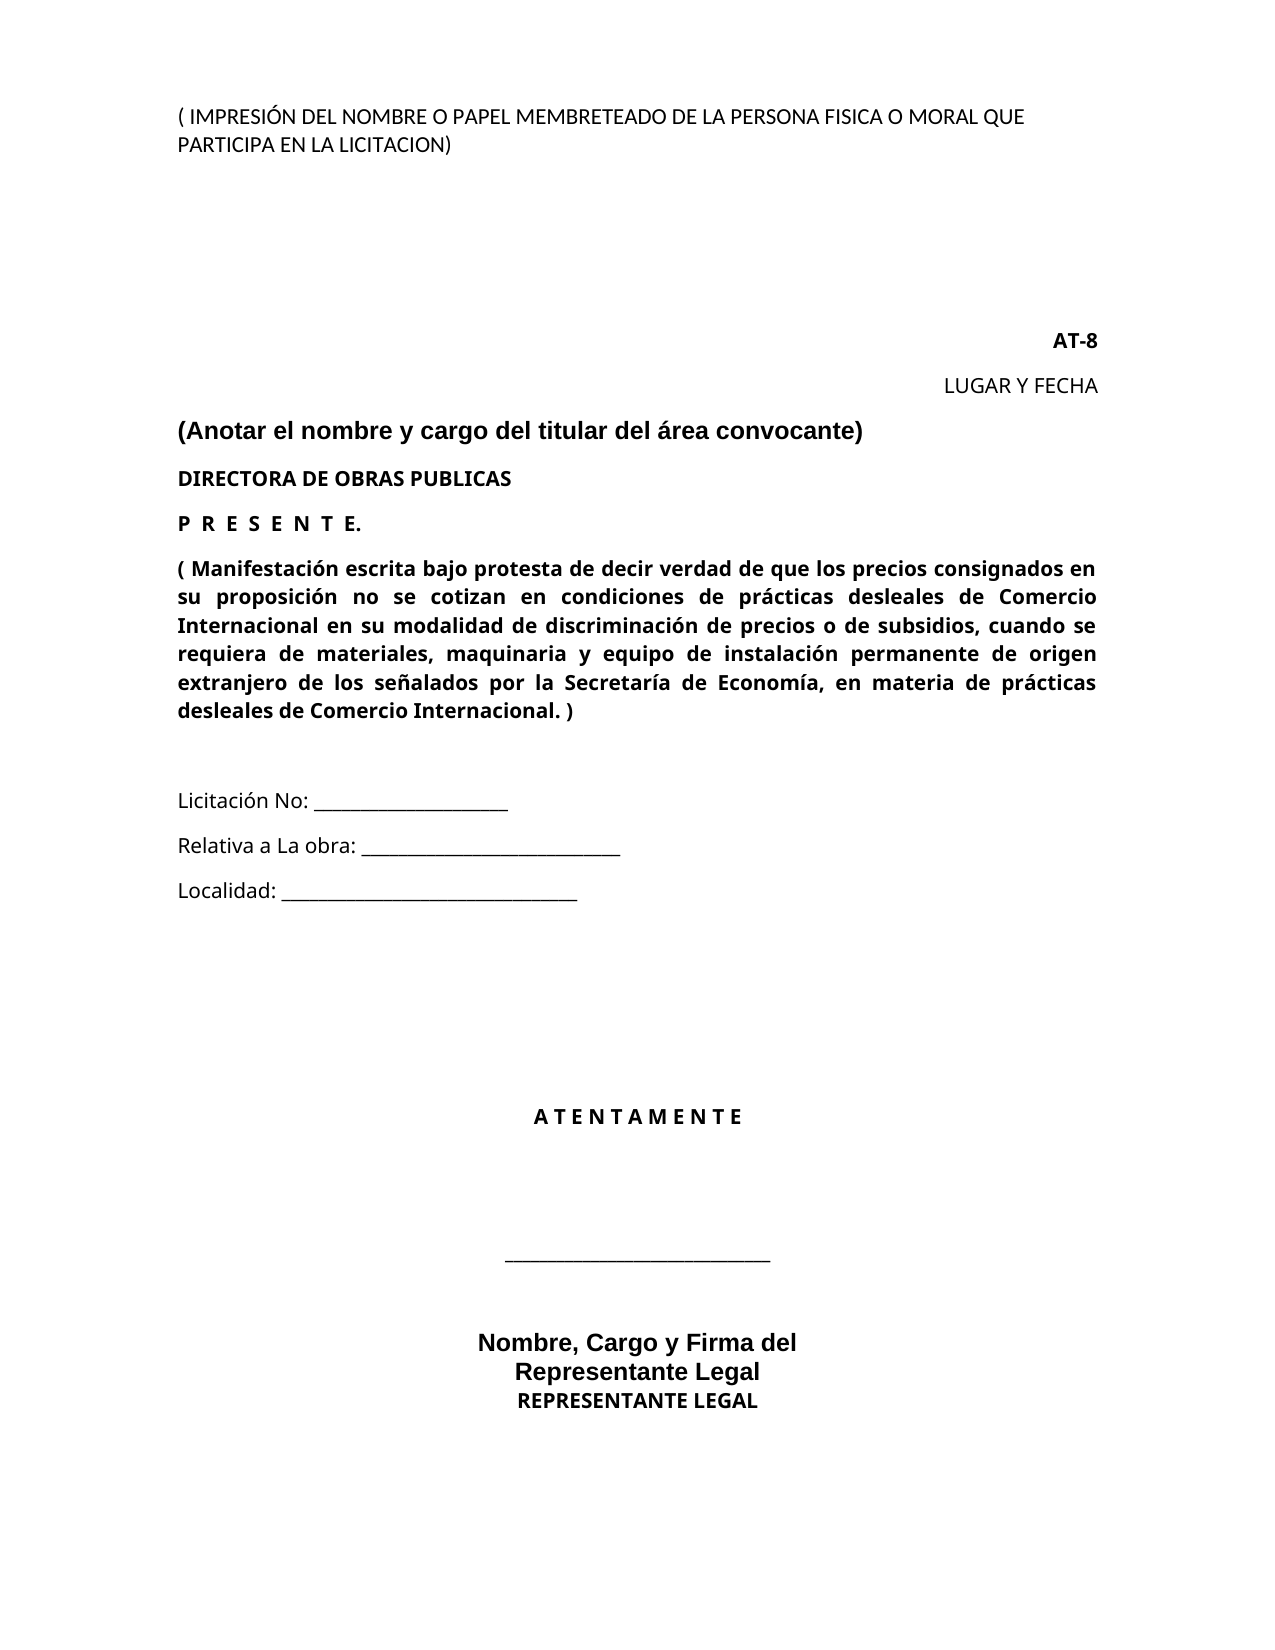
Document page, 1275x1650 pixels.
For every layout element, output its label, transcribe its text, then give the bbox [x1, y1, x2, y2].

text LUGAR Y FECHA [177, 371, 1098, 399]
text AT-8 [177, 326, 1098, 354]
text Nombre, Cargo y Firma del [177, 1328, 1098, 1357]
text P R E S E N T E. [177, 509, 1098, 537]
text Directora de Obras Publicas [177, 464, 1098, 492]
text (Anotar el nombre y cargo del titular del área convocante) [177, 416, 1098, 445]
text REPRESENTANTE LEGAL [177, 1386, 1098, 1414]
text Representante Legal [177, 1357, 1098, 1386]
text _______________________________ [177, 1237, 1098, 1266]
text Relativa a La obra: ____________________________ [177, 832, 1098, 860]
text Licitación No: _____________________ [177, 786, 1098, 815]
text A T E N T A M E N T E [177, 1102, 1098, 1131]
text Localidad: ________________________________ [177, 877, 1098, 905]
text ( Manifestación escrita bajo protesta de decir verdad de que los precios consignados en su proposición no se cotizan en condiciones de prácticas desleales de Comercio Internacional en su modalidad de discriminación de precios o de subsidios, cuando se requiera de materiales, maquinaria y equipo de instalación permanente de origen extranjero de los señalados por la Secretaría de Economía, en materia de prácticas desleales de Comercio Internacional. ) [177, 554, 1098, 725]
